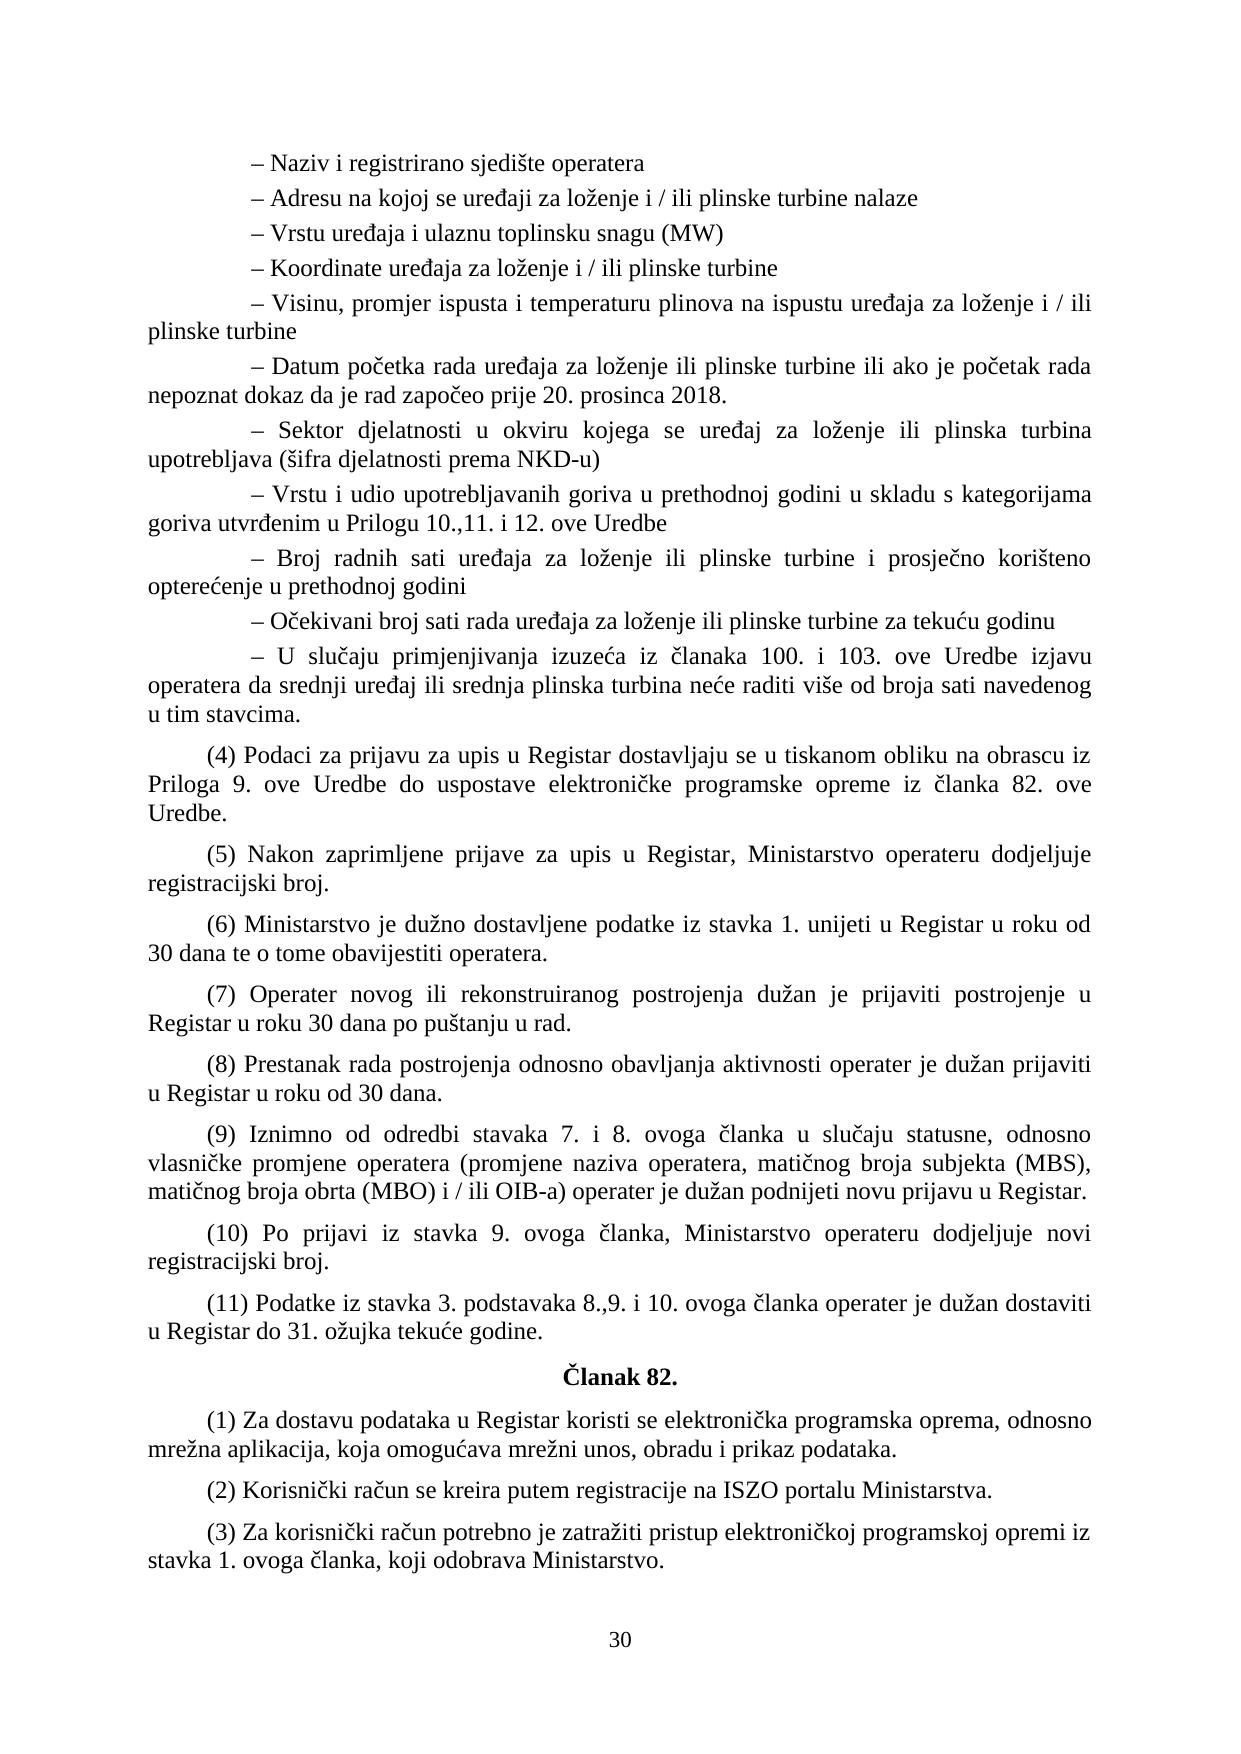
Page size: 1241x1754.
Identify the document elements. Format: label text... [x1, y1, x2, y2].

text – U slučaju primjenjivanja izuzeća iz članaka 100. i 103. ove Uredbe izjavu operatera da srednji uređaj ili srednja plinska turbina neće raditi više od broja sati navedenog u tim stavcima. [148, 641, 1093, 728]
text – Koordinate uređaja za loženje i / ili plinske turbine [148, 253, 1093, 281]
text (5) Nakon zaprimljene prijave za upis u Registar, Ministarstvo operateru dodjeljuje registracijski broj. [148, 839, 1093, 896]
text – Visinu, promjer ispusta i temperaturu plinova na ispustu uređaja za loženje i / ili plinske turbine [148, 288, 1093, 345]
subtitle Članak 82. [148, 1362, 1093, 1391]
text – Naziv i registrirano sjedište operatera [148, 148, 1093, 176]
text – Datum početka rada uređaja za loženje ili plinske turbine ili ako je početak rada nepoznat dokaz da je rad započeo prije 20. prosinca 2018. [148, 351, 1093, 409]
text (2) Korisnički račun se kreira putem registracije na ISZO portalu Ministarstva. [148, 1475, 1093, 1504]
text – Broj radnih sati uređaja za loženje ili plinske turbine i prosječno korišteno opterećenje u prethodnoj godini [148, 543, 1093, 600]
text (8) Prestanak rada postrojenja odnosno obavljanja aktivnosti operater je dužan prijaviti u Registar u roku od 30 dana. [148, 1049, 1093, 1106]
text (1) Za dostavu podataka u Registar koristi se elektronička programska oprema, odnosno mrežna aplikacija, koja omogućava mrežni unos, obradu i prikaz podataka. [148, 1405, 1093, 1463]
text – Vrstu uređaja i ulaznu toplinsku snagu (MW) [148, 218, 1093, 246]
text (10) Po prijavi iz stavka 9. ovoga članka, Ministarstvo operateru dodjeljuje novi registracijski broj. [148, 1218, 1093, 1275]
text – Adresu na kojoj se uređaji za loženje i / ili plinske turbine nalaze [148, 183, 1093, 211]
text (6) Ministarstvo je dužno dostavljene podatke iz stavka 1. unijeti u Registar u roku od 30 dana te o tome obavijestiti operatera. [148, 909, 1093, 966]
text (11) Podatke iz stavka 3. podstavaka 8.,9. i 10. ovoga članka operater je dužan dostaviti u Registar do 31. ožujka tekuće godine. [148, 1288, 1093, 1345]
text – Vrstu i udio upotrebljavanih goriva u prethodnoj godini u skladu s kategorijama goriva utvrđenim u Prilogu 10.,11. i 12. ove Uredbe [148, 479, 1093, 536]
text – Sektor djelatnosti u okviru kojega se uređaj za loženje ili plinska turbina upotrebljava (šifra djelatnosti prema NKD-u) [148, 415, 1093, 473]
text (7) Operater novog ili rekonstruiranog postrojenja dužan je prijaviti postrojenje u Registar u roku 30 dana po puštanju u rad. [148, 979, 1093, 1036]
text – Očekivani broj sati rada uređaja za loženje ili plinske turbine za tekuću godinu [148, 606, 1093, 635]
text (3) Za korisnički račun potrebno je zatražiti pristup elektroničkoj programskoj opremi iz stavka 1. ovoga članka, koji odobrava Ministarstvo. [148, 1517, 1093, 1574]
text (4) Podaci za prijavu za upis u Registar dostavljaju se u tiskanom obliku na obrascu iz Priloga 9. ove Uredbe do uspostave elektroničke programske opreme iz članka 82. ove Uredbe. [148, 740, 1093, 826]
text (9) Iznimno od odredbi stavaka 7. i 8. ovoga članka u slučaju statusne, odnosno vlasničke promjene operatera (promjene naziva operatera, matičnog broja subjekta (MBS), matičnog broja obrta (MBO) i / ili OIB-a) operater je dužan podnijeti novu prijavu u Registar. [148, 1119, 1093, 1205]
